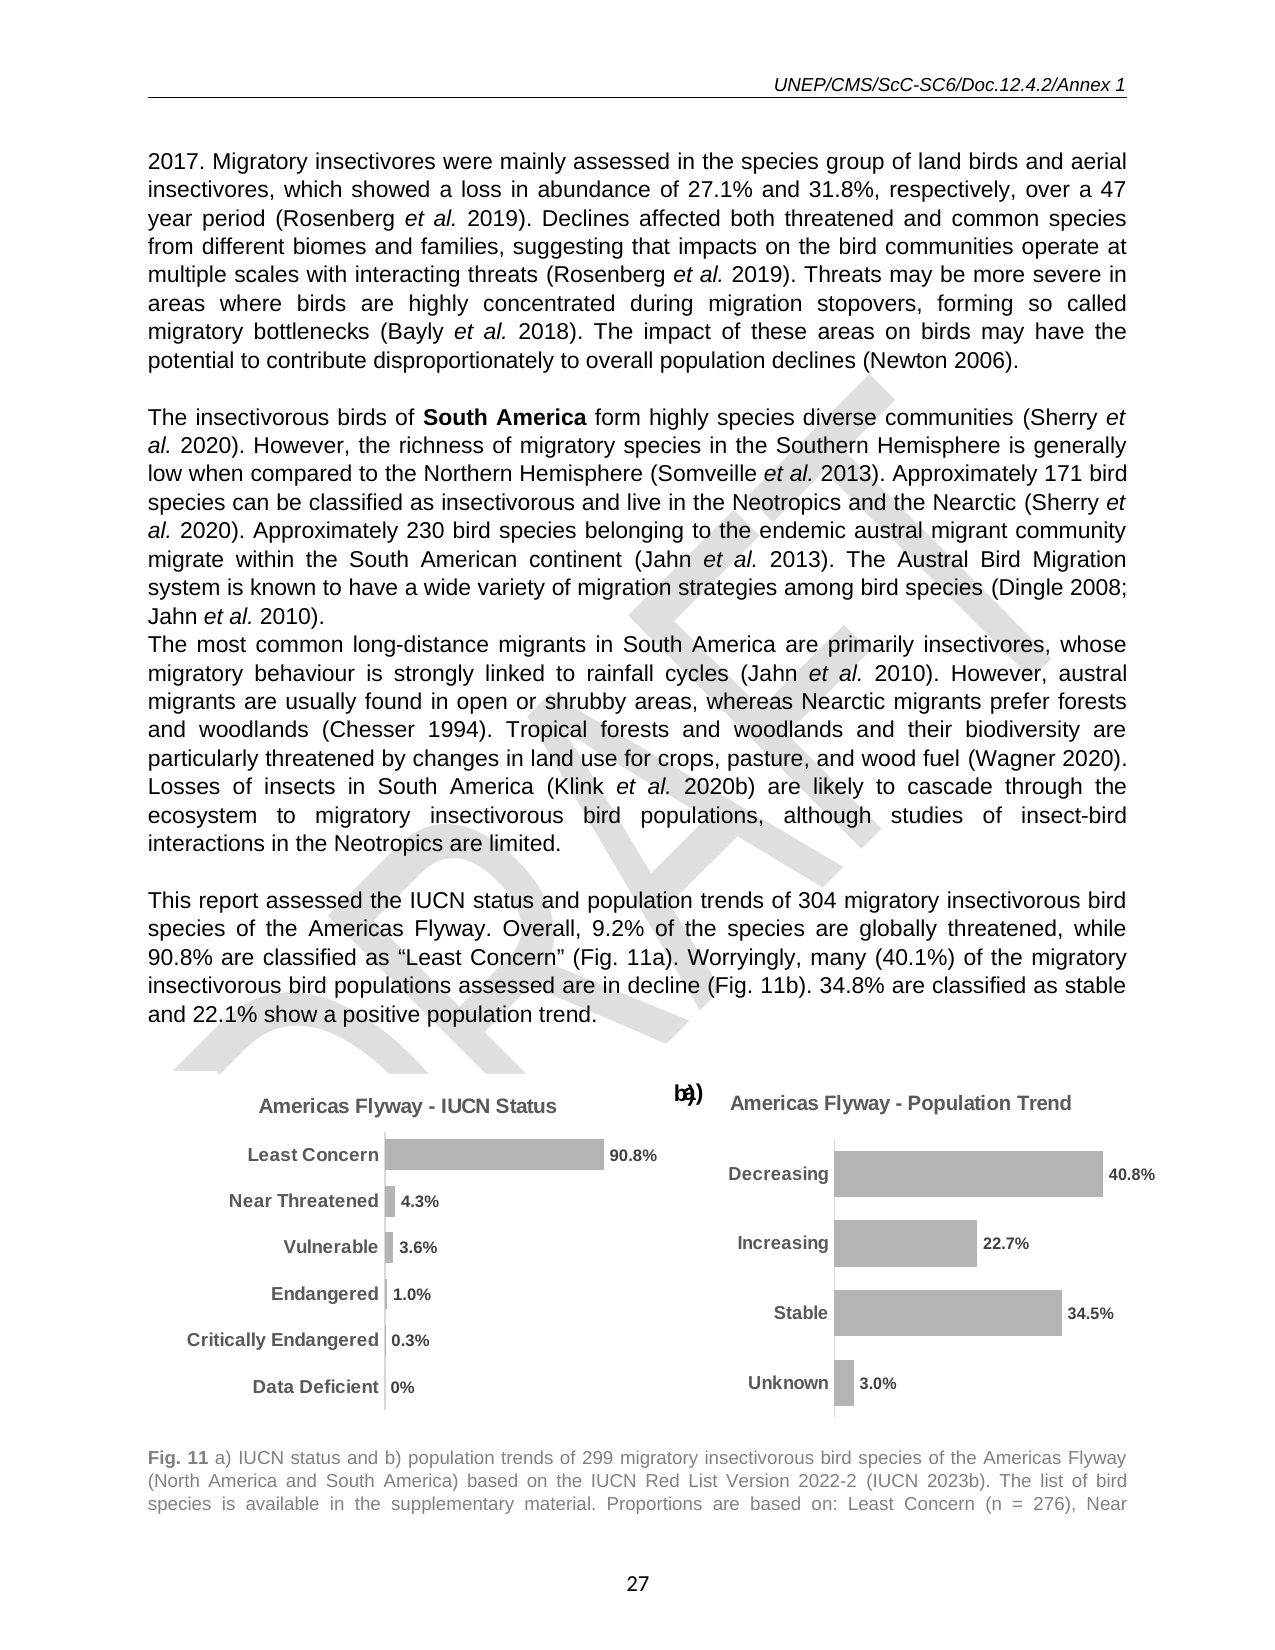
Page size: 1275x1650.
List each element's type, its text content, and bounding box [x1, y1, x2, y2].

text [148, 148, 1127, 373]
text The insectivorous birds of South America form highly species diverse communities (Sherry et al. 2020). However, the richness of migratory species in the Southern Hemisphere is generally low when compared to the Northern Hemisphere (Somveille et al. 2013). Approximately 171 bird species can be classified as insectivorous and live in the Neotropics and the Nearctic (Sherry et al. 2020). Approximately 230 bird species belonging to the endemic austral migrant community migrate within the South American continent (Jahn et al. 2013). The Austral Bird Migration system is known to have a wide variety of migration strategies among bird species (Dingle 2008; Jahn et al. 2010). [148, 403, 1127, 629]
text The most common long-distance migrants in South America are primarily insectivores, whose migratory behaviour is strongly linked to rainfall cycles (Jahn et al. 2010). However, austral migrants are usually found in open or shrubby areas, whereas Nearctic migrants prefer forests and woodlands (Chesser 1994). Tropical forests and woodlands and their biodiversity are particularly threatened by changes in land use for crops, pasture, and wood fuel (Wagner 2020). Losses of insects in South America (Klink et al. 2020b) are likely to cascade through the ecosystem to migratory insectivorous bird populations, although studies of insect-bird interactions in the Neotropics are limited. [148, 631, 1127, 856]
text This report assessed the IUCN status and population trends of 304 migratory insectivorous bird species of the Americas Flyway. Overall, 9.2% of the species are globally threatened, while 90.8% are classified as “Least Concern” (Fig. 11a). Worryingly, many (40.1%) of the migratory insectivorous bird populations assessed are in decline (Fig. 11b). 34.8% are classified as stable and 22.1% show a positive population trend. [148, 887, 1127, 1027]
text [148, 1427, 1127, 1514]
